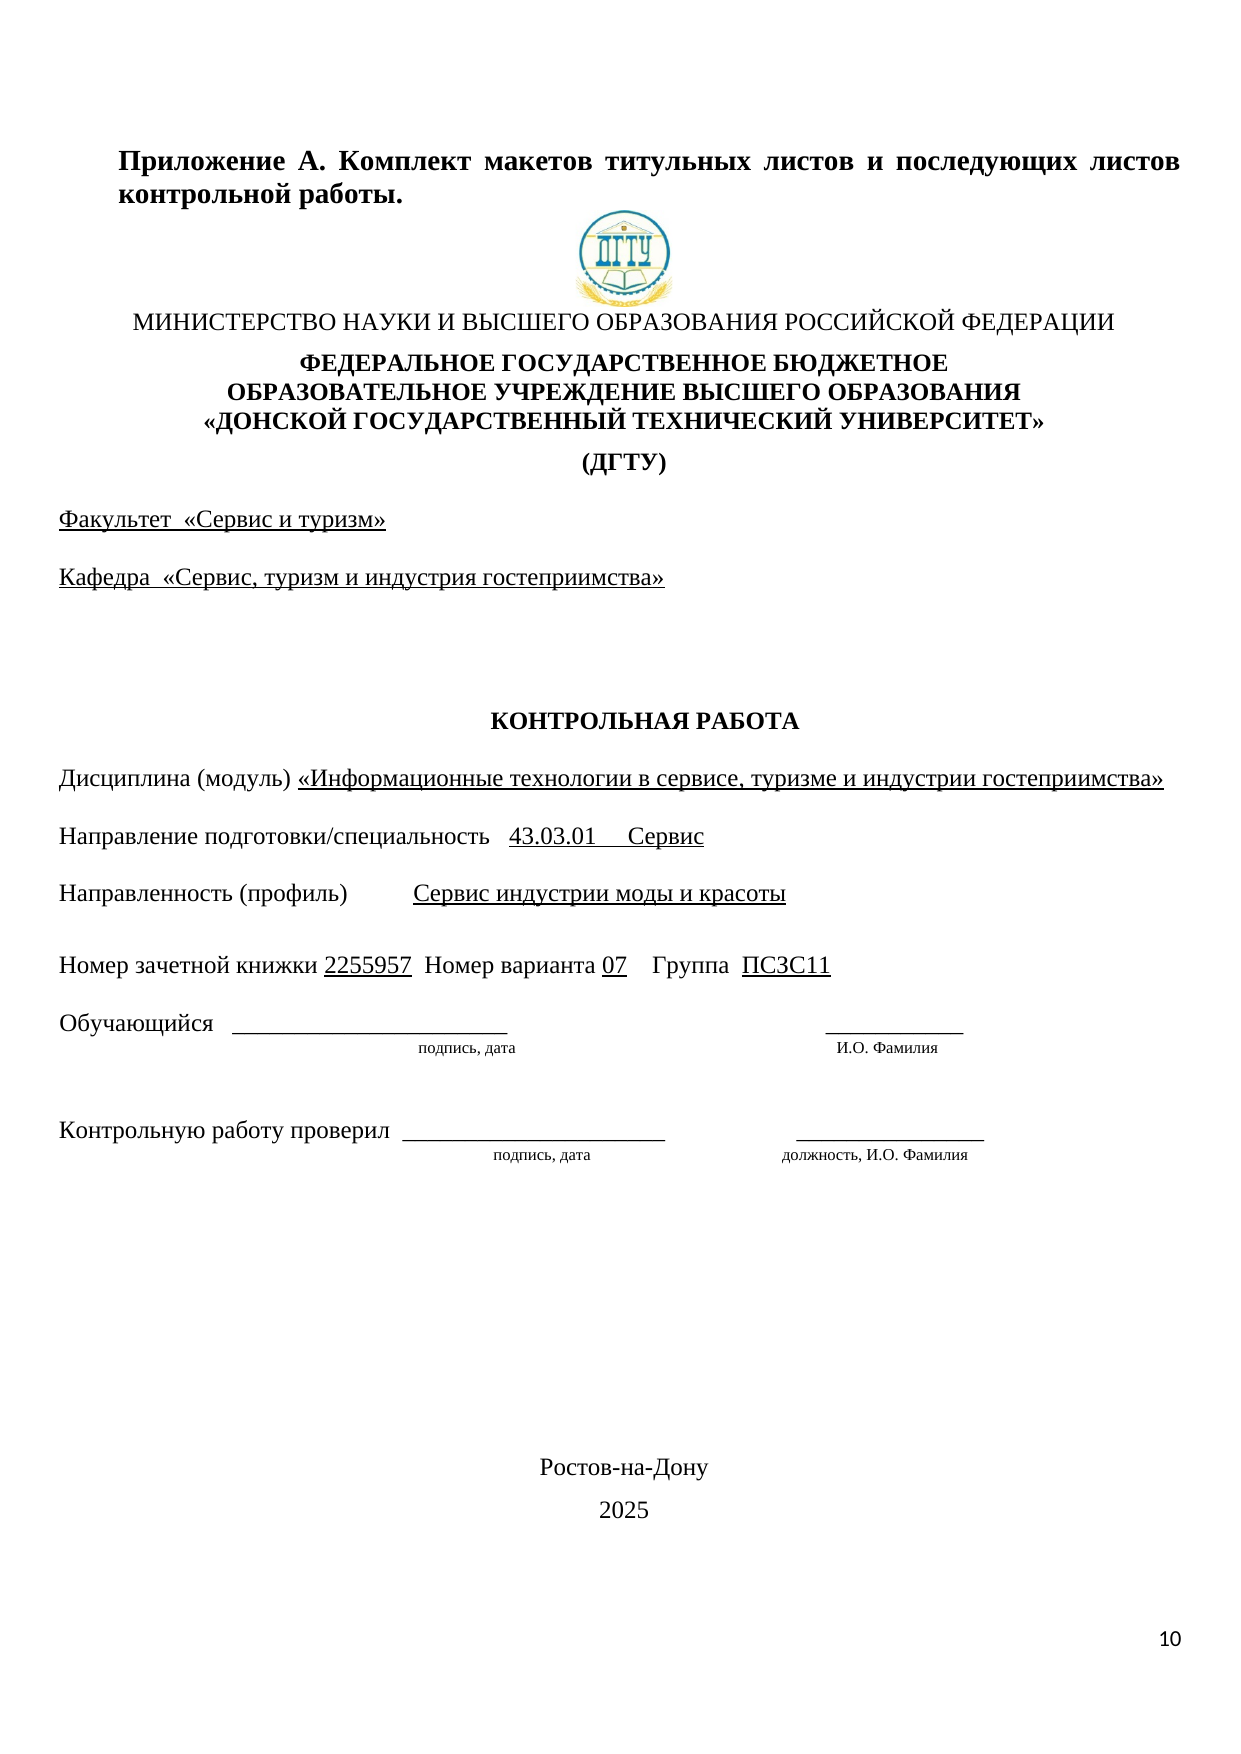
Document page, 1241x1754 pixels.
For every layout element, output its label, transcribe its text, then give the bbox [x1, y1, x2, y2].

text Ростов-на-Дону [17, 1452, 1231, 1481]
text МИНИСТЕРСТВО НАУКИ И ВЫСШЕГО ОБРАЗОВАНИЯ РОССИЙСКОЙ ФЕДЕРАЦИИ [17, 307, 1231, 336]
text ОБРАЗОВАТЕЛЬНОЕ УЧРЕЖДЕНИЕ ВЫСШЕГО ОБРАЗОВАНИЯ «ДОНСКОЙ ГОСУДАРСТВЕННЫЙ ТЕХНИЧЕСКИЙ УНИВЕРСИТЕТ» [17, 377, 1231, 434]
text Контрольную работу проверил _____________________ _______________ [59, 1115, 1231, 1143]
text Приложение А. Комплект макетов титульных листов и последующих листов контрольной работы. [118, 143, 1181, 210]
text 2025 [17, 1495, 1231, 1524]
text Факультет «Сервис и туризм» [59, 504, 1231, 533]
text подпись, дата И.О. Фамилия [284, 1036, 1231, 1057]
text Кафедра «Сервис, туризм и индустрия гостеприимства» [59, 562, 1231, 591]
text Номер зачетной книжки 2255957 Номер варианта 07 Группа ПСЗС11 [59, 950, 1231, 979]
text ФЕДЕРАЛЬНОЕ ГОСУДАРСТВЕННОЕ БЮДЖЕТНОЕ [17, 348, 1231, 377]
text Дисциплина (модуль) «Информационные технологии в сервисе, туризме и индустрии гостеприимства» [59, 763, 1231, 792]
text Обучающийся ______________________ ___________ [59, 1008, 1231, 1036]
picture [575, 210, 673, 307]
text Направленность (профиль) Сервис индустрии моды и красоты [59, 878, 1231, 907]
text (ДГТУ) [17, 447, 1231, 476]
text Направление подготовки/специальность 43.03.01 Сервис [59, 821, 1231, 849]
text подпись, дата должность, И.О. Фамилия [59, 1143, 1231, 1164]
text КОНТРОЛЬНАЯ РАБОТА [59, 706, 1231, 734]
